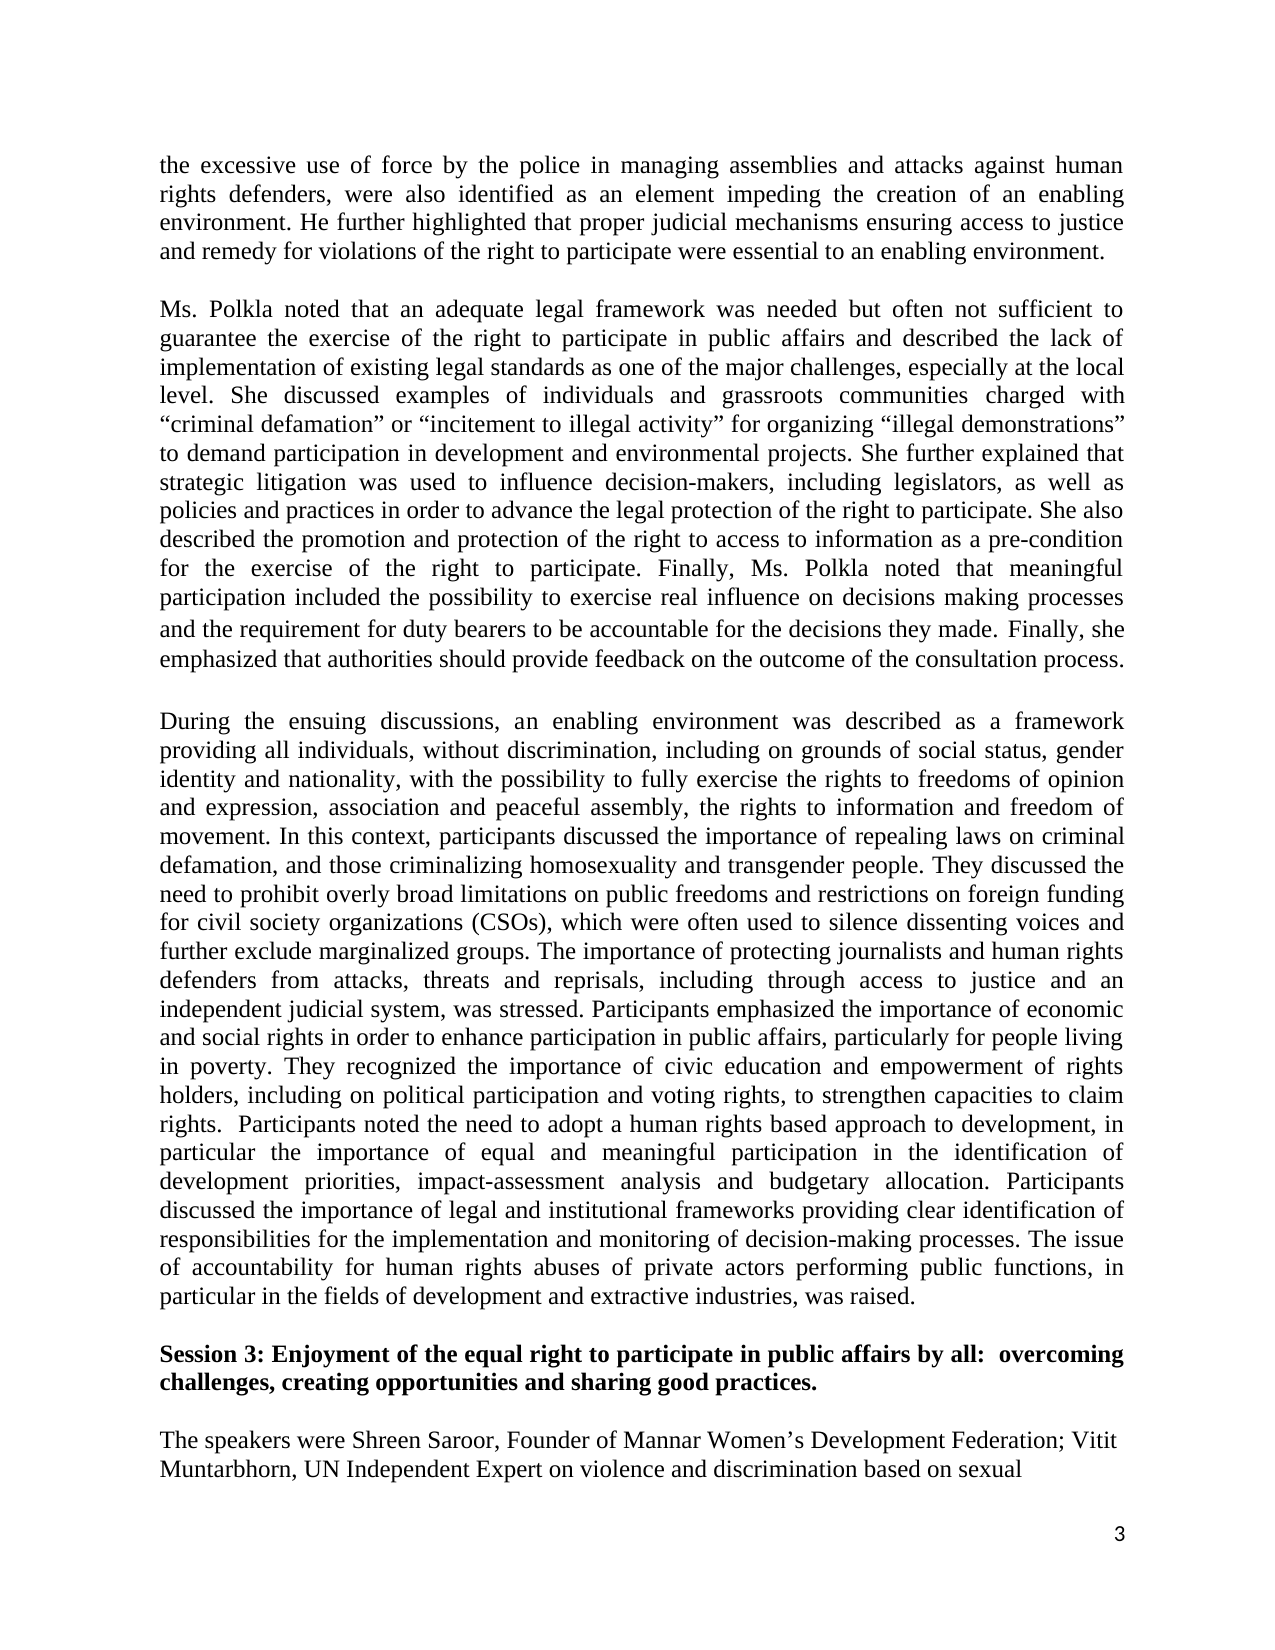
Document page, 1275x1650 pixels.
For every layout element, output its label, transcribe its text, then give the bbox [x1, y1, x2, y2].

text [159, 150, 1125, 265]
list Session 3: Enjoyment of the equal right to participate in public affairs by all: overcoming challenges, creating opportunities and sharing good practices. [159, 1339, 1125, 1396]
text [159, 1425, 1125, 1482]
text Ms. Polkla noted that an adequate legal framework was needed but often not sufficient to guarantee the exercise of the right to participate in public affairs and described the lack of implementation of existing legal standards as one of the major challenges, especially at the local level. She discussed examples of individuals and grassroots communities charged with “criminal defamation” or “incitement to illegal activity” for organizing “illegal demonstrations” to demand participation in development and environmental projects. She further explained that strategic litigation was used to influence decision-makers, including legislators, as well as policies and practices in order to advance the legal protection of the right to participate. She also described the promotion and protection of the right to access to information as a pre-condition for the exercise of the right to participate. Finally, Ms. Polkla noted that meaningful participation included the possibility to exercise real influence on decisions making processes and the requirement for duty bearers to be accountable for the decisions they made. Finally, she emphasized that authorities should provide feedback on the outcome of the consultation process. [159, 294, 1125, 673]
text During the ensuing discussions, an enabling environment was described as a framework providing all individuals, without discrimination, including on grounds of social status, gender identity and nationality, with the possibility to fully exercise the rights to freedoms of opinion and expression, association and peaceful assembly, the rights to information and freedom of movement. In this context, participants discussed the importance of repealing laws on criminal defamation, and those criminalizing homosexuality and transgender people. They discussed the need to prohibit overly broad limitations on public freedoms and restrictions on foreign funding for civil society organizations (CSOs), which were often used to silence dissenting voices and further exclude marginalized groups. The importance of protecting journalists and human rights defenders from attacks, threats and reprisals, including through access to justice and an independent judicial system, was stressed. Participants emphasized the importance of economic and social rights in order to enhance participation in public affairs, particularly for people living in poverty. They recognized the importance of civic education and empowerment of rights holders, including on political participation and voting rights, to strengthen capacities to claim rights. Participants noted the need to adopt a human rights based approach to development, in particular the importance of equal and meaningful participation in the identification of development priorities, impact-assessment analysis and budgetary allocation. Participants discussed the importance of legal and institutional frameworks providing clear identification of responsibilities for the implementation and monitoring of decision-making processes. The issue of accountability for human rights abuses of private actors performing public functions, in particular in the fields of development and extractive industries, was raised. [159, 706, 1125, 1310]
